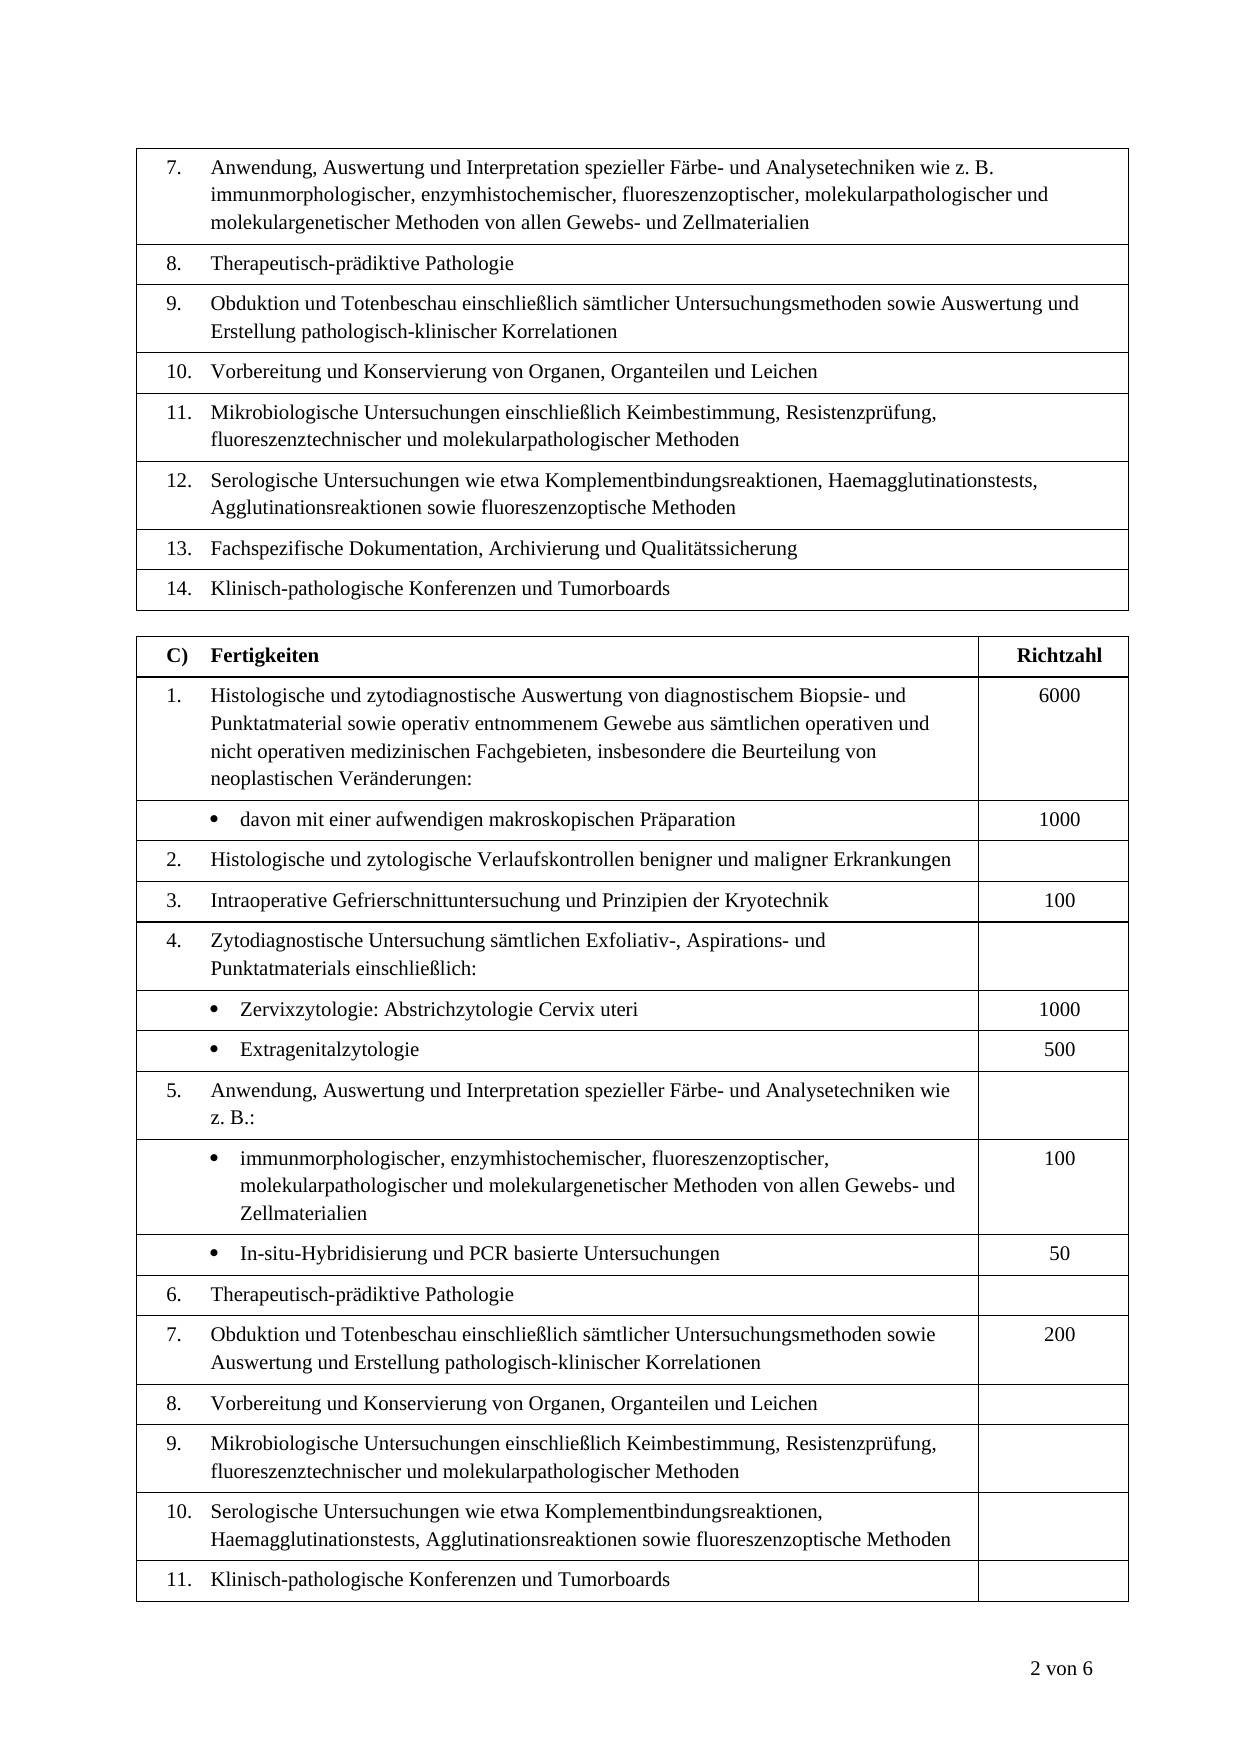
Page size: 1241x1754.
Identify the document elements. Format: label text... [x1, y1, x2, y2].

table_cell 200 [979, 1316, 1128, 1383]
table_cell Vorbereitung und Konservierung von Organen, Organteilen und Leichen [137, 353, 1128, 393]
table_cell Extragenitalzytologie [137, 1031, 978, 1071]
table_cell 100 [979, 1140, 1128, 1234]
table_cell Anwendung, Auswertung und Interpretation spezieller Färbe- und Analysetechniken wie z. B.: [137, 1072, 978, 1139]
table_cell [979, 1385, 1128, 1424]
table_cell [979, 1493, 1128, 1560]
table_cell 1000 [979, 991, 1128, 1030]
table_cell davon mit einer aufwendigen makroskopischen Präparation [137, 801, 978, 840]
table_cell [979, 1561, 1128, 1601]
table_cell Intraoperative Gefrierschnittuntersuchung und Prinzipien der Kryotechnik [137, 882, 978, 921]
table_cell Anwendung, Auswertung und Interpretation spezieller Färbe- und Analysetechniken wie z. B. immunmorphologischer, enzymhistochemischer, fluoreszenzoptischer, molekularpathologischer und molekulargenetischer Methoden von allen Gewebs- und Zellmaterialien [137, 149, 1128, 243]
table_cell Vorbereitung und Konservierung von Organen, Organteilen und Leichen [137, 1385, 978, 1424]
table_cell Zytodiagnostische Untersuchung sämtlichen Exfoliativ-, Aspirations- und Punktatmaterials einschließlich: [137, 923, 978, 989]
table_cell Fachspezifische Dokumentation, Archivierung und Qualitätssicherung [137, 530, 1128, 569]
table_cell Mikrobiologische Untersuchungen einschließlich Keimbestimmung, Resistenzprüfung, fluoreszenztechnischer und molekularpathologischer Methoden [137, 1425, 978, 1492]
table_cell [979, 1425, 1128, 1492]
table_cell 6000 [979, 678, 1128, 800]
table_cell Obduktion und Totenbeschau einschließlich sämtlicher Untersuchungsmethoden sowie Auswertung und Erstellung pathologisch-klinischer Korrelationen [137, 1316, 978, 1383]
table_cell Zervixzytologie: Abstrichzytologie Cervix uteri [137, 991, 978, 1030]
table_cell Histologische und zytodiagnostische Auswertung von diagnostischem Biopsie- und Punktatmaterial sowie operativ entnommenem Gewebe aus sämtlichen operativen und nicht operativen medizinischen Fachgebieten, insbesondere die Beurteilung von neoplastischen Veränderungen: [137, 678, 978, 800]
table_cell In-situ-Hybridisierung und PCR basierte Untersuchungen [137, 1235, 978, 1275]
table_cell Therapeutisch-prädiktive Pathologie [137, 245, 1128, 284]
table_cell Klinisch-pathologische Konferenzen und Tumorboards [137, 1561, 978, 1601]
table_cell Therapeutisch-prädiktive Pathologie [137, 1276, 978, 1315]
table_cell [979, 1276, 1128, 1315]
table_cell [979, 1072, 1128, 1139]
table_cell Mikrobiologische Untersuchungen einschließlich Keimbestimmung, Resistenzprüfung, fluoreszenztechnischer und molekularpathologischer Methoden [137, 394, 1128, 461]
table_cell [979, 841, 1128, 881]
table_cell Klinisch-pathologische Konferenzen und Tumorboards [137, 570, 1128, 610]
table_cell 500 [979, 1031, 1128, 1071]
table_cell Serologische Untersuchungen wie etwa Komplementbindungsreaktionen, Haemagglutinationstests, Agglutinationsreaktionen sowie fluoreszenzoptische Methoden [137, 462, 1128, 529]
table_cell 1000 [979, 801, 1128, 840]
table_cell Obduktion und Totenbeschau einschließlich sämtlicher Untersuchungsmethoden sowie Auswertung und Erstellung pathologisch-klinischer Korrelationen [137, 285, 1128, 352]
table_cell 100 [979, 882, 1128, 921]
table_cell Serologische Untersuchungen wie etwa Komplementbindungsreaktionen, Haemagglutinationstests, Agglutinationsreaktionen sowie fluoreszenzoptische Methoden [137, 1493, 978, 1560]
table_cell immunmorphologischer, enzymhistochemischer, fluoreszenzoptischer, molekularpathologischer und molekulargenetischer Methoden von allen Gewebs- und Zellmaterialien [137, 1140, 978, 1234]
table_header C) Fertigkeiten [137, 637, 978, 676]
table_cell 50 [979, 1235, 1128, 1275]
table_header Richtzahl [979, 637, 1128, 676]
table_cell Histologische und zytologische Verlaufskontrollen benigner und maligner Erkrankungen [137, 841, 978, 881]
table_cell [979, 923, 1128, 989]
